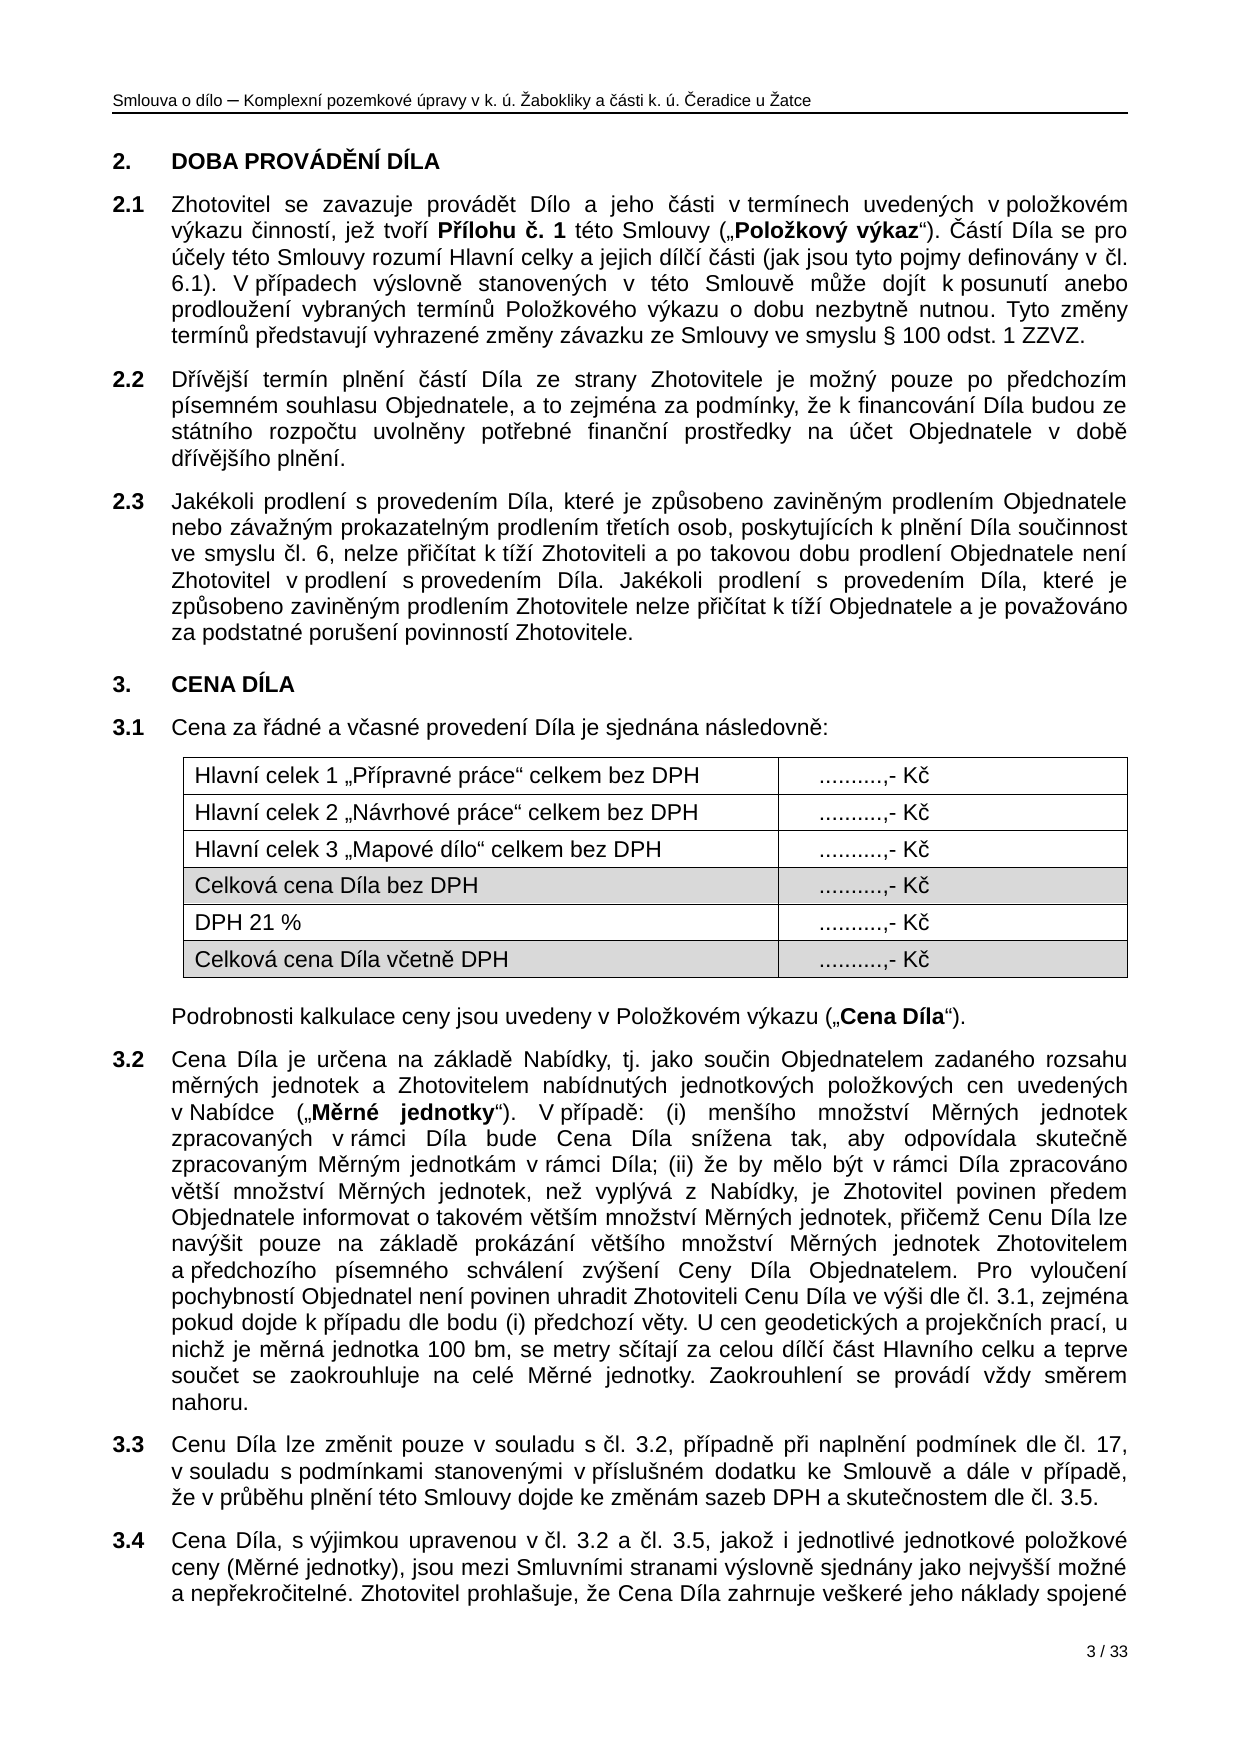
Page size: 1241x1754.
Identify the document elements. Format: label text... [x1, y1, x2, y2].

table_cell Celková cena Díla bez DPH [184, 868, 778, 903]
text Cena za řádné a včasné provedení Díla je sjednána následovně: [112, 714, 1128, 740]
table_cell ..........,- Kč [779, 941, 1127, 977]
list Podrobnosti kalkulace ceny jsou uvedeny v Položkovém výkazu („Cena Díla“). [171, 1003, 1128, 1029]
table_cell ..........,- Kč [779, 831, 1127, 867]
text Dřívější termín plnění částí Díla ze strany Zhotovitele je možný pouze po předchozím písemném souhlasu Objednatele, a to zejména za podmínky, že k financování Díla budou ze státního rozpočtu uvolněny potřebné finanční prostředky na účet Objednatele v době dřívějšího plnění. [112, 366, 1128, 471]
table_cell ..........,- Kč [779, 868, 1127, 903]
table_cell DPH 21 % [184, 905, 778, 940]
text Zhotovitel se zavazuje provádět Dílo a jeho části v termínech uvedených v položkovém výkazu činností, jež tvoří Přílohu č. 1 této Smlouvy („Položkový výkaz“). Částí Díla se pro účely této Smlouvy rozumí Hlavní celky a jejich dílčí části (jak jsou tyto pojmy definovány v čl. 6.1). V případech výslovně stanovených v této Smlouvě může dojít k posunutí anebo prodloužení vybraných termínů Položkového výkazu o dobu nezbytně nutnou. Tyto změny termínů představují vyhrazené změny závazku ze Smlouvy ve smyslu § 100 odst. 1 ZZVZ. [112, 191, 1128, 349]
text Jakékoli prodlení s provedením Díla, které je způsobeno zaviněným prodlením Objednatele nebo závažným prokazatelným prodlením třetích osob, poskytujících k plnění Díla součinnost ve smyslu čl. 6, nelze přičítat k tíží Zhotoviteli a po takovou dobu prodlení Objednatele není Zhotovitel v prodlení s provedením Díla. Jakékoli prodlení s provedením Díla, které je způsobeno zaviněným prodlením Zhotovitele nelze přičítat k tíží Objednatele a je považováno za podstatné porušení povinností Zhotovitele. [112, 488, 1128, 646]
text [112, 1527, 1128, 1606]
text Cenu Díla lze změnit pouze v souladu s čl. 3.2, případně při naplnění podmínek dle čl. 17, v souladu s podmínkami stanovenými v příslušném dodatku ke Smlouvě a dále v případě, že v průběhu plnění této Smlouvy dojde ke změnám sazeb DPH a skutečnostem dle čl. 3.6. [112, 1431, 1128, 1511]
text Cena díla [112, 671, 1128, 697]
table_header ..........,- Kč [779, 758, 1127, 793]
text Doba PROVÁDĚNÍ díla [112, 148, 1128, 174]
table_cell Hlavní celek 2 „Návrhové práce“ celkem bez DPH [184, 795, 778, 830]
table_header Hlavní celek 1 „Přípravné práce“ celkem bez DPH [184, 758, 778, 793]
text Cena Díla je určena na základě Nabídky, tj. jako součin Objednatelem zadaného rozsahu měrných jednotek a Zhotovitelem nabídnutých jednotkových položkových cen uvedených v Nabídce („Měrné jednotky“). V případě: (i) menšího množství Měrných jednotek zpracovaných v rámci Díla bude Cena Díla snížena tak, aby odpovídala skutečně zpracovaným Měrným jednotkám v rámci Díla; (ii) že by mělo být v rámci Díla zpracováno větší množství Měrných jednotek, než vyplývá z Nabídky, je Zhotovitel povinen předem Objednatele informovat o takovém větším množství Měrných jednotek, přičemž Cenu Díla lze navýšit pouze na základě prokázání většího množství Měrných jednotek Zhotovitelem a předchozího písemného schválení zvýšení Ceny Díla Objednatelem. Pro vyloučení pochybností Objednatel není povinen uhradit Zhotoviteli Cenu Díla ve výši dle čl. 3.1, zejména pokud dojde k případu dle bodu (i) předchozí věty. U cen geodetických a projekčních prací, u nichž je měrná jednotka 100 bm, se metry sčítají za celou dílčí část Hlavního celku a teprve součet se zaokrouhluje na celé Měrné jednotky. Zaokrouhlení se provádí vždy směrem nahoru. [112, 1046, 1128, 1415]
table_cell ..........,- Kč [779, 905, 1127, 940]
table_cell Hlavní celek 3 „Mapové dílo“ celkem bez DPH [184, 831, 778, 867]
table_cell Celková cena Díla včetně DPH [184, 941, 778, 977]
table_cell ..........,- Kč [779, 795, 1127, 830]
